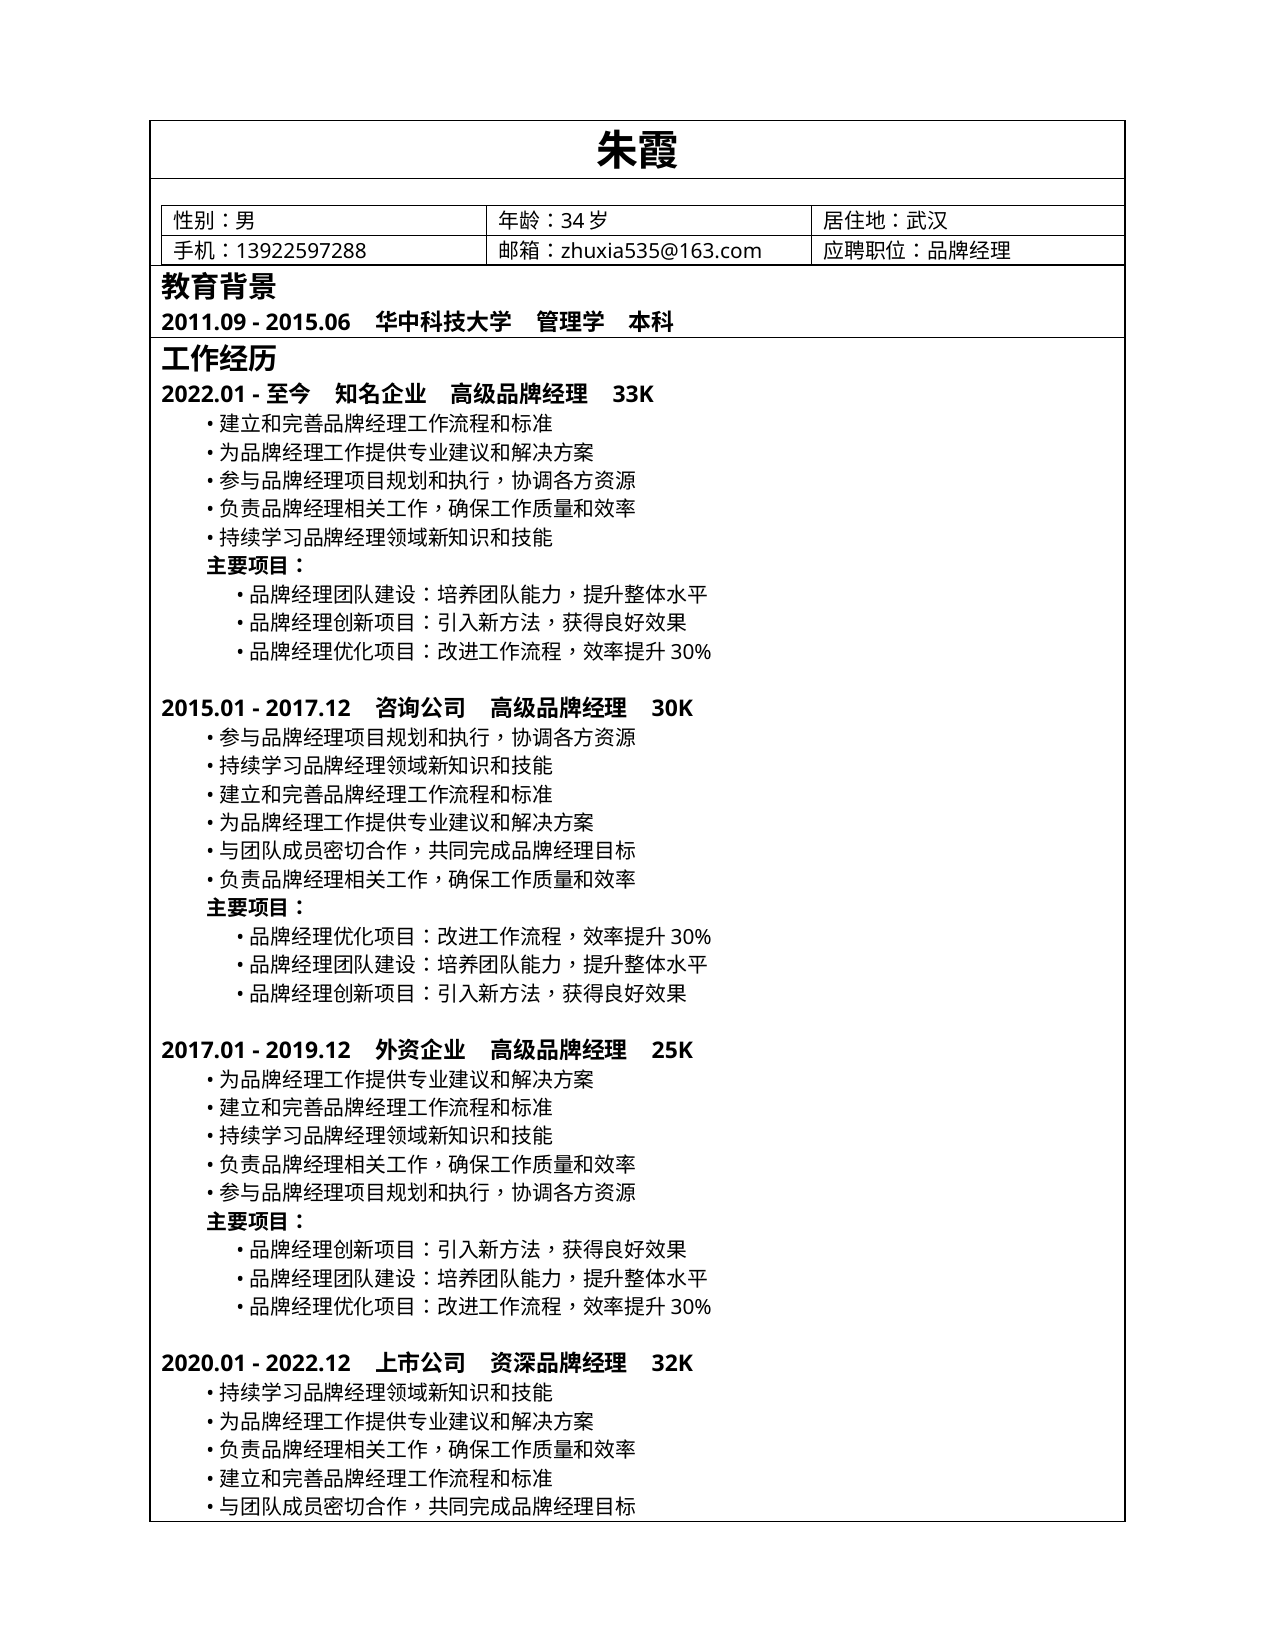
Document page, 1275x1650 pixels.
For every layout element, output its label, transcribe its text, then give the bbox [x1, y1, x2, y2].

table_cell [151, 179, 1124, 265]
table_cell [151, 338, 1124, 1521]
table_cell 教育背景 2011.09 - 2015.06 华中科技大学 管理学 本科 [151, 266, 1124, 337]
table_header 朱霞 [151, 121, 1124, 178]
